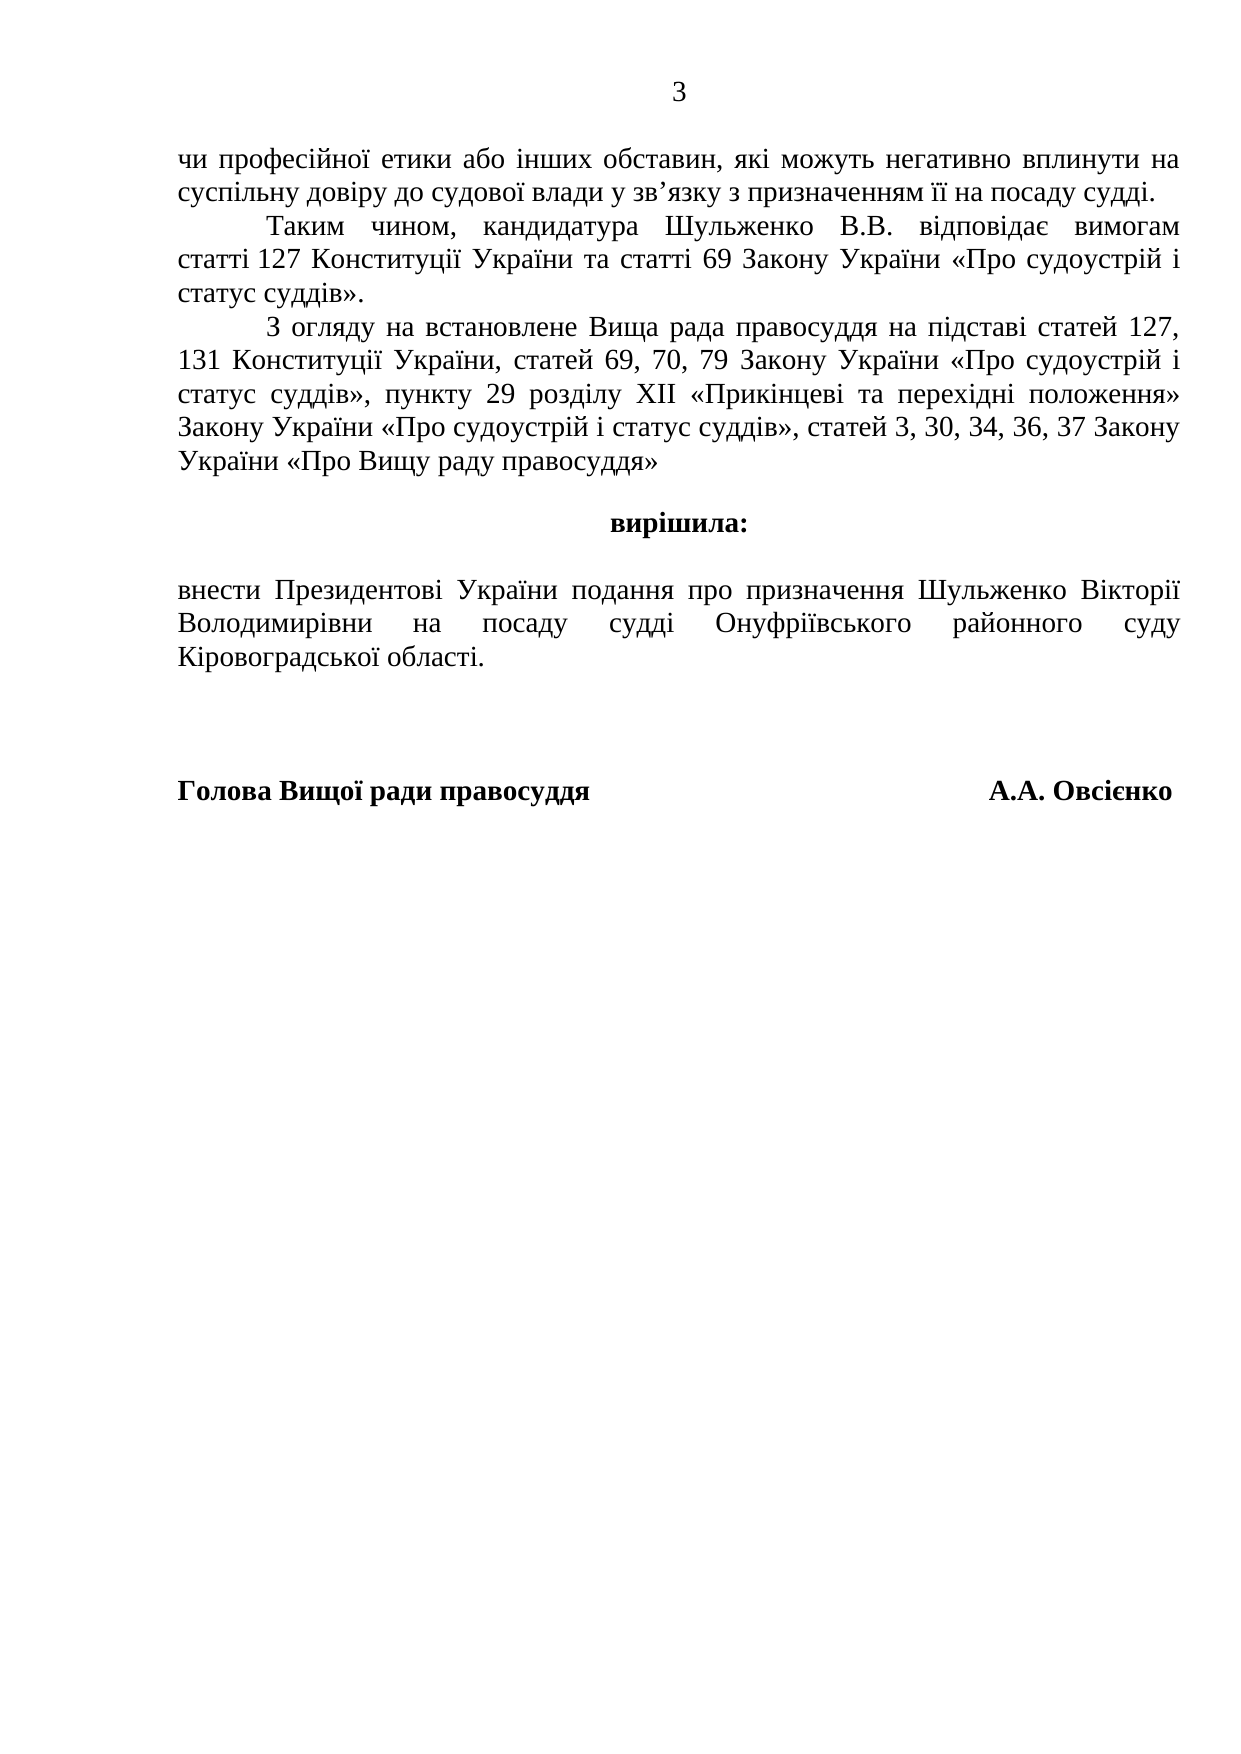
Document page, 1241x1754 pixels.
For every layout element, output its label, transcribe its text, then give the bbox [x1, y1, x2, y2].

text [177, 141, 1181, 208]
text Голова Вищої ради правосуддя А.А. Овсієнко [177, 773, 1181, 807]
text внести Президентові України подання про призначення Шульженко Вікторії Володимирівни на посаду судді Онуфріївського районного суду Кіровоградської області. [177, 572, 1181, 673]
text З огляду на встановлене Вища рада правосуддя на підставі статей 127, 131 Конституції України, статей 69, 70, 79 Закону України «Про судоустрій і статус суддів», пункту 29 розділу ХІІ «Прикінцеві та перехідні положення» Закону України «Про судоустрій і статус суддів», статей 3, 30, 34, 36, 37 Закону України «Про Вищу раду правосуддя» [177, 309, 1181, 476]
text Таким чином, кандидатура Шульженко В.В. відповідає вимогам статті 127 Конституції України та статті 69 Закону України «Про судоустрій і статус суддів». [177, 208, 1181, 309]
text вирішила: [177, 505, 1181, 538]
